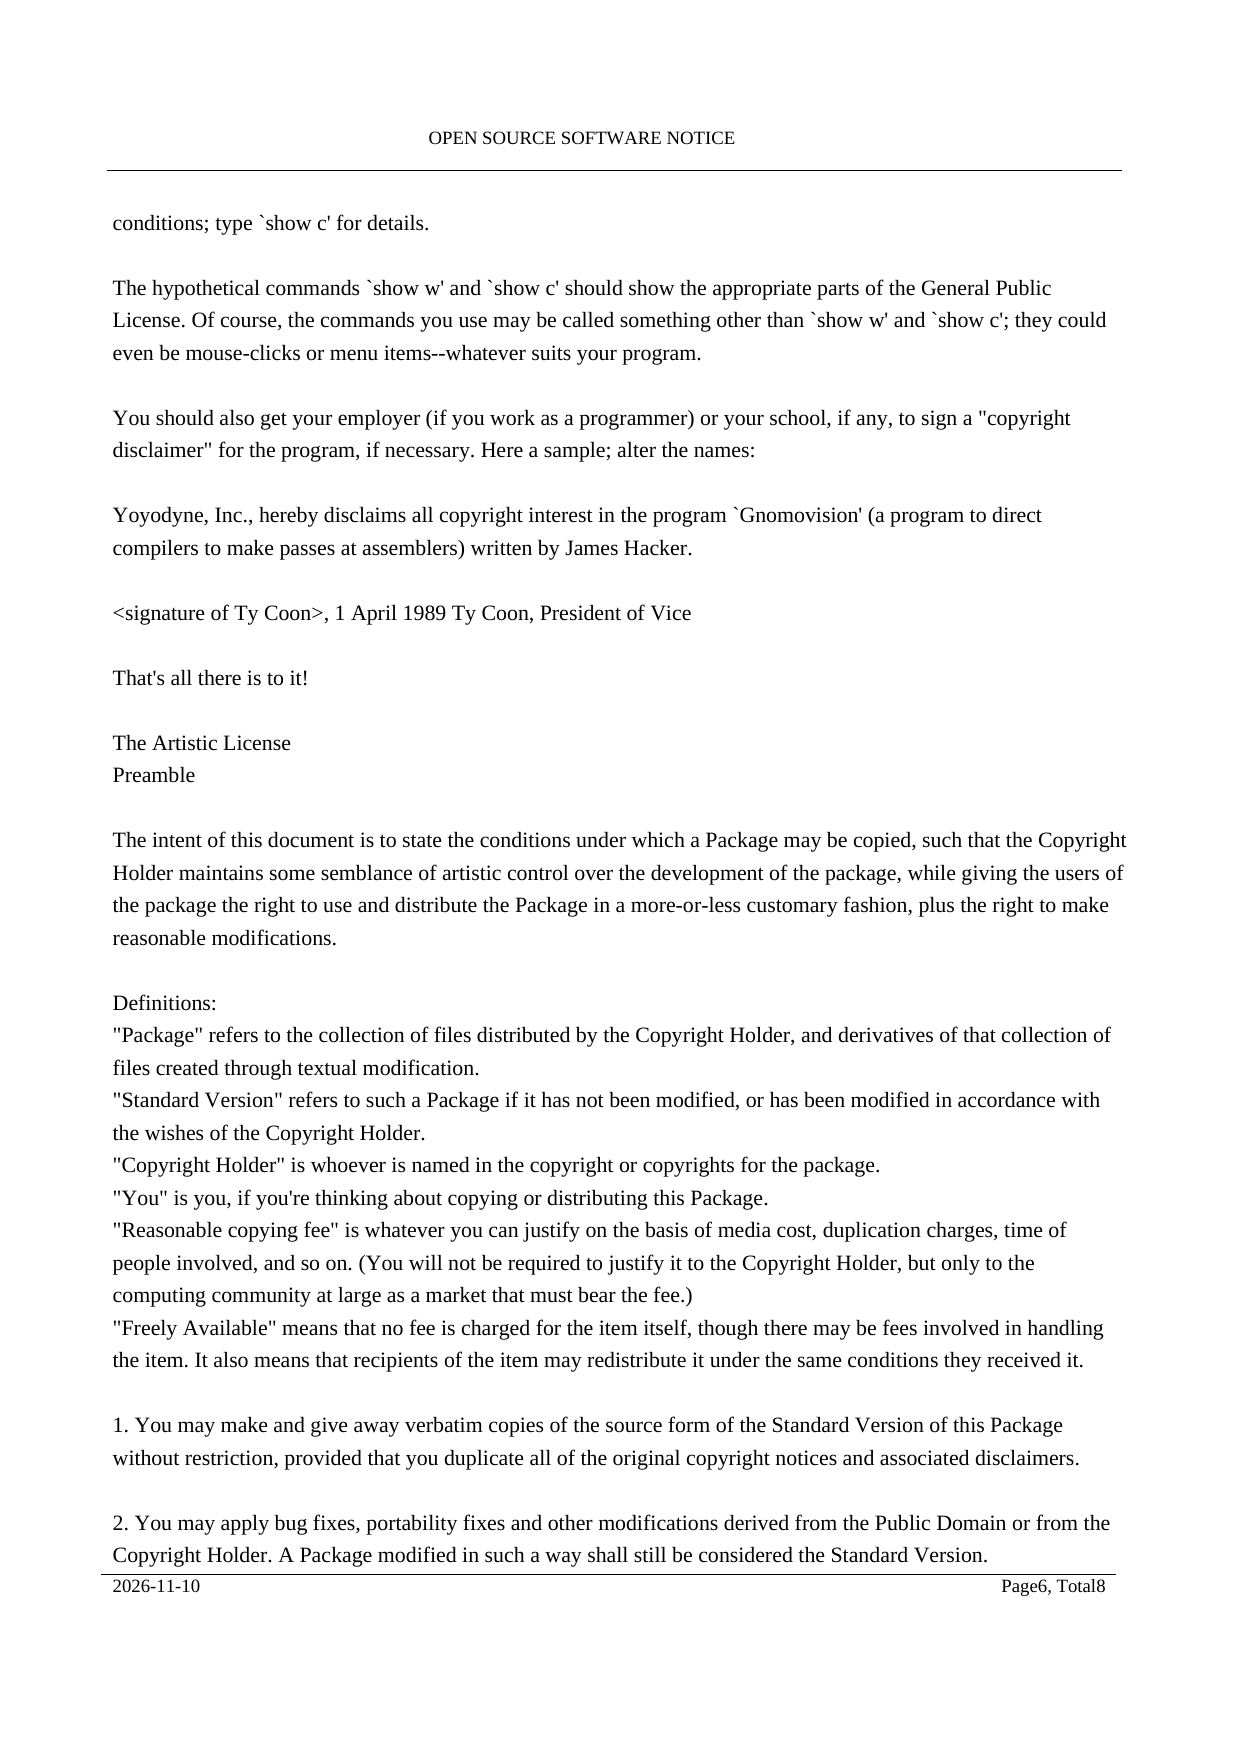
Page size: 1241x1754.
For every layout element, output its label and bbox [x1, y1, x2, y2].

text [112, 206, 1128, 1571]
